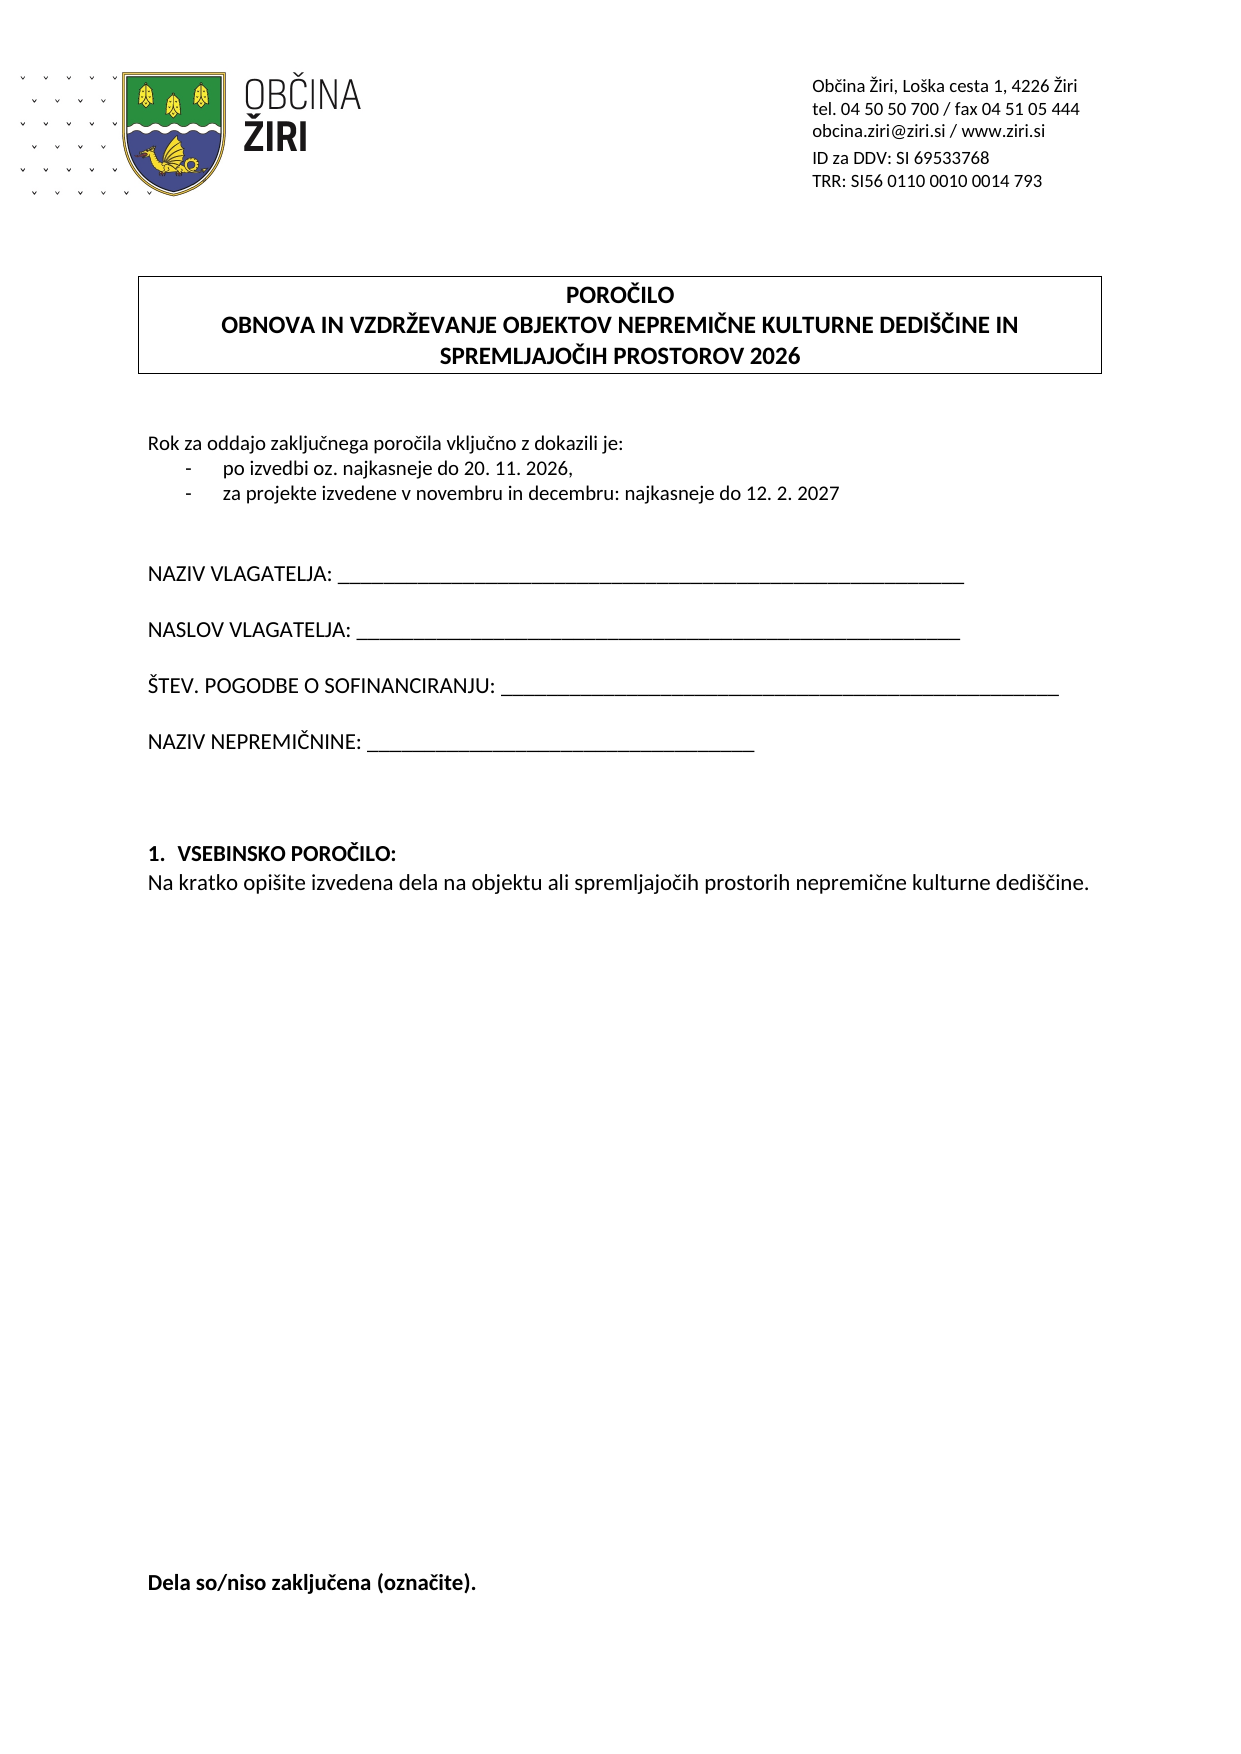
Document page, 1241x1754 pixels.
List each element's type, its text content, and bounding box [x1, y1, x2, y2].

text NASLOV VLAGATELJA: _____________________________________________________ [148, 615, 1093, 643]
list Na kratko opišite izvedena dela na objektu ali spremljajočih prostorih nepremične kulturne dediščine. [148, 868, 1093, 896]
text POROČILO [139, 277, 1101, 306]
text Rok za oddajo zaključnega poročila vključno z dokazili je: [148, 430, 1093, 455]
picture [14, 0, 370, 202]
text NAZIV NEPREMIČNINE: __________________________________ [148, 727, 1093, 756]
list po izvedbi oz. najkasneje do 20. 11. 2026, [185, 455, 1093, 481]
text NAZIV VLAGATELJA: _______________________________________________________ [148, 559, 1093, 587]
list VSEBINSKO POROČILO: [148, 839, 1093, 868]
text OBNOVA IN VZDRŽEVANJE OBJEKTOV NEPREMIČNE KULTURNE DEDIŠČINE IN SPREMLJAJOČIH PROSTOROV 2026 [139, 306, 1101, 373]
text ŠTEV. POGODBE O SOFINANCIRANJU: _________________________________________________ [148, 671, 1093, 699]
text Dela so/niso zaključena (označite). [148, 1568, 1093, 1596]
list za projekte izvedene v novembru in decembru: najkasneje do 12. 2. 2027 [185, 481, 1093, 506]
